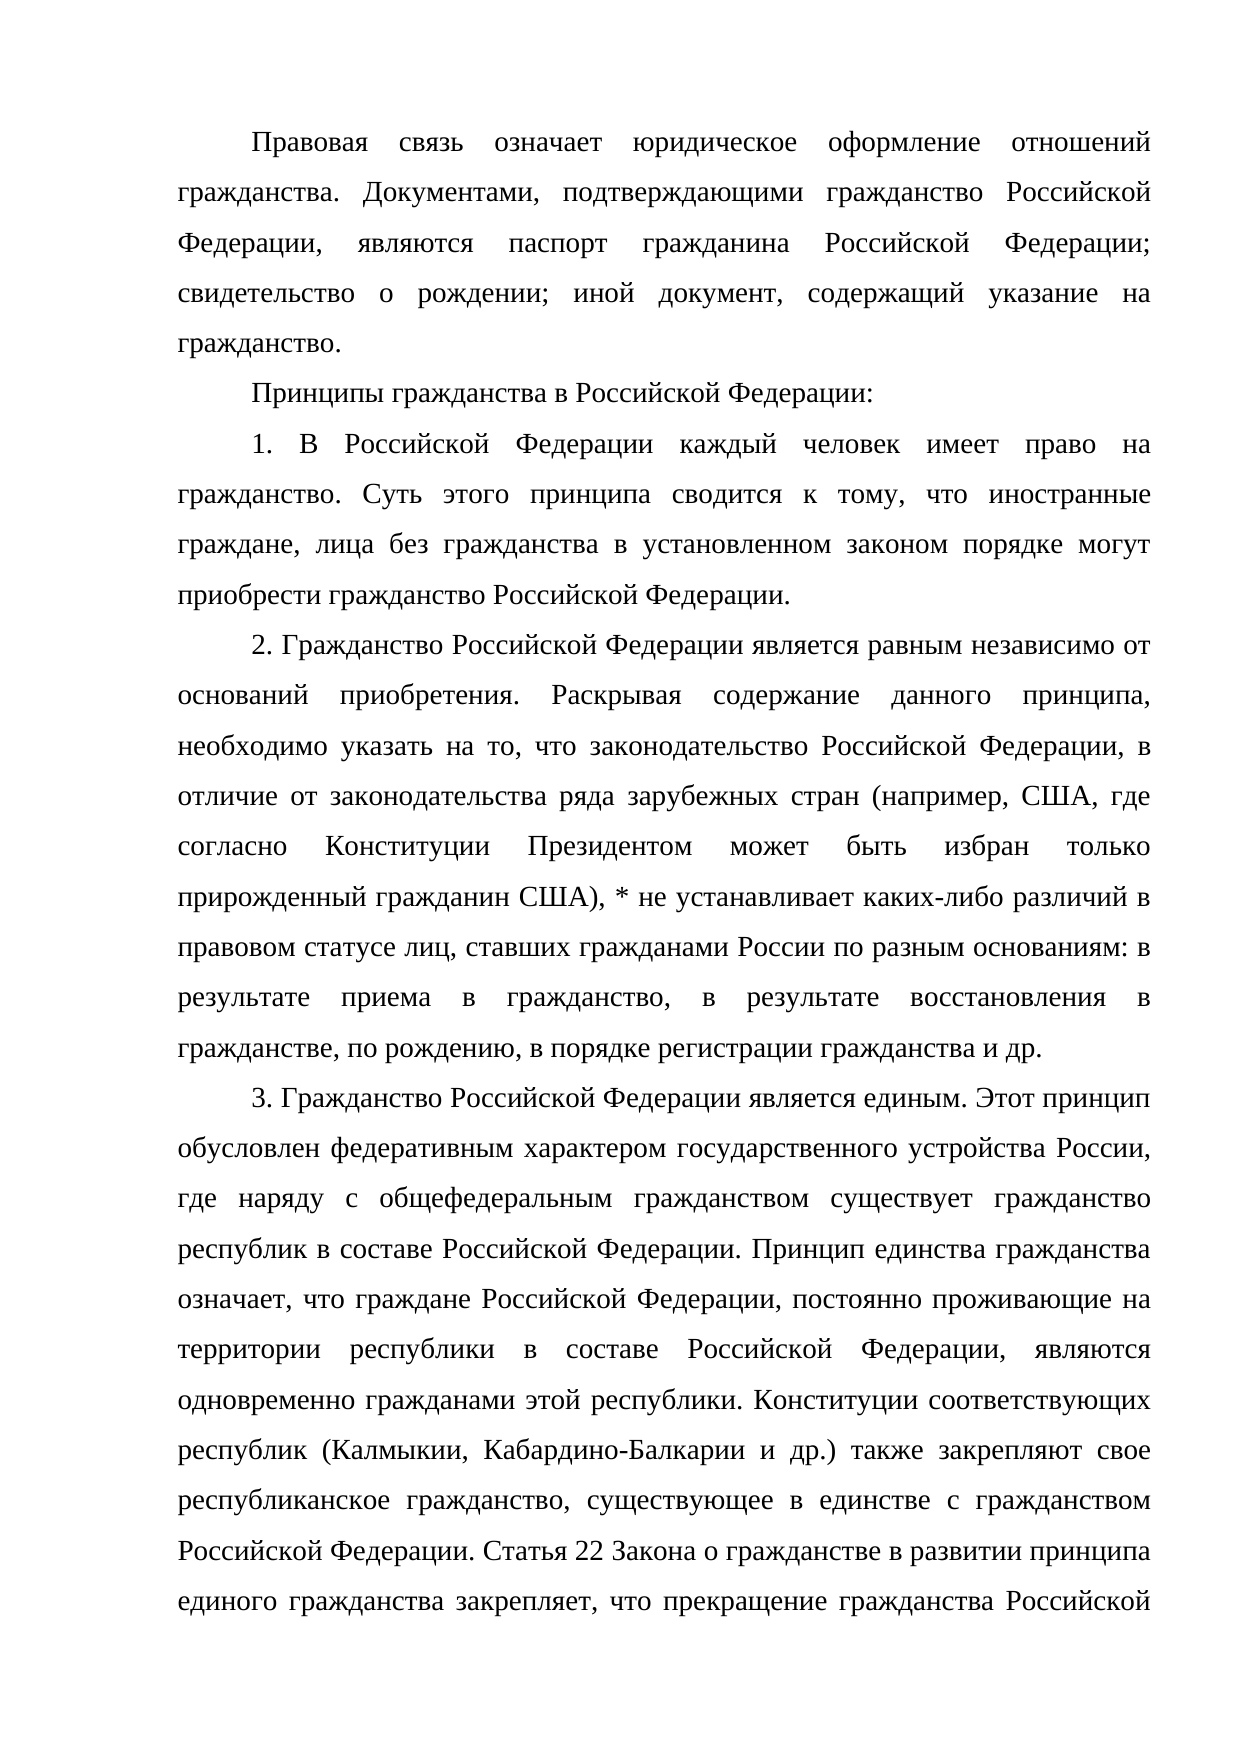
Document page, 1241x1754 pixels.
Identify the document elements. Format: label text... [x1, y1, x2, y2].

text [177, 1080, 1152, 1617]
text 2. Гражданство Российской Федерации является равным независимо от оснований приобретения. Раскрывая содержание данного принципа, необходимо указать на то, что законодательство Российской Федерации, в отличие от законодательства ряда зарубежных стран (например, США, где согласно Конституции Президентом может быть избран только прирожденный гражданин США), * не устанавливает каких-либо различий в правовом статусе лиц, ставших гражданами России по разным основаниям: в результате приема в гражданство, в результате восстановления в гражданстве, по рождению, в порядке регистрации гражданства и др. [177, 627, 1152, 1063]
text 1. В Российской Федерации каждый человек имеет право на гражданство. Суть этого принципа сводится к тому, что иностранные граждане, лица без гражданства в установленном законом порядке могут приобрести гражданство Российской Федерации. [177, 426, 1152, 610]
text Принципы гражданства в Российской Федерации: [177, 376, 1152, 409]
text Правовая связь означает юридическое оформление отношений гражданства. Документами, подтверждающими гражданство Российской Федерации, являются паспорт гражданина Российской Федерации; свидетельство о рождении; иной документ, содержащий указание на гражданство. [177, 124, 1152, 359]
